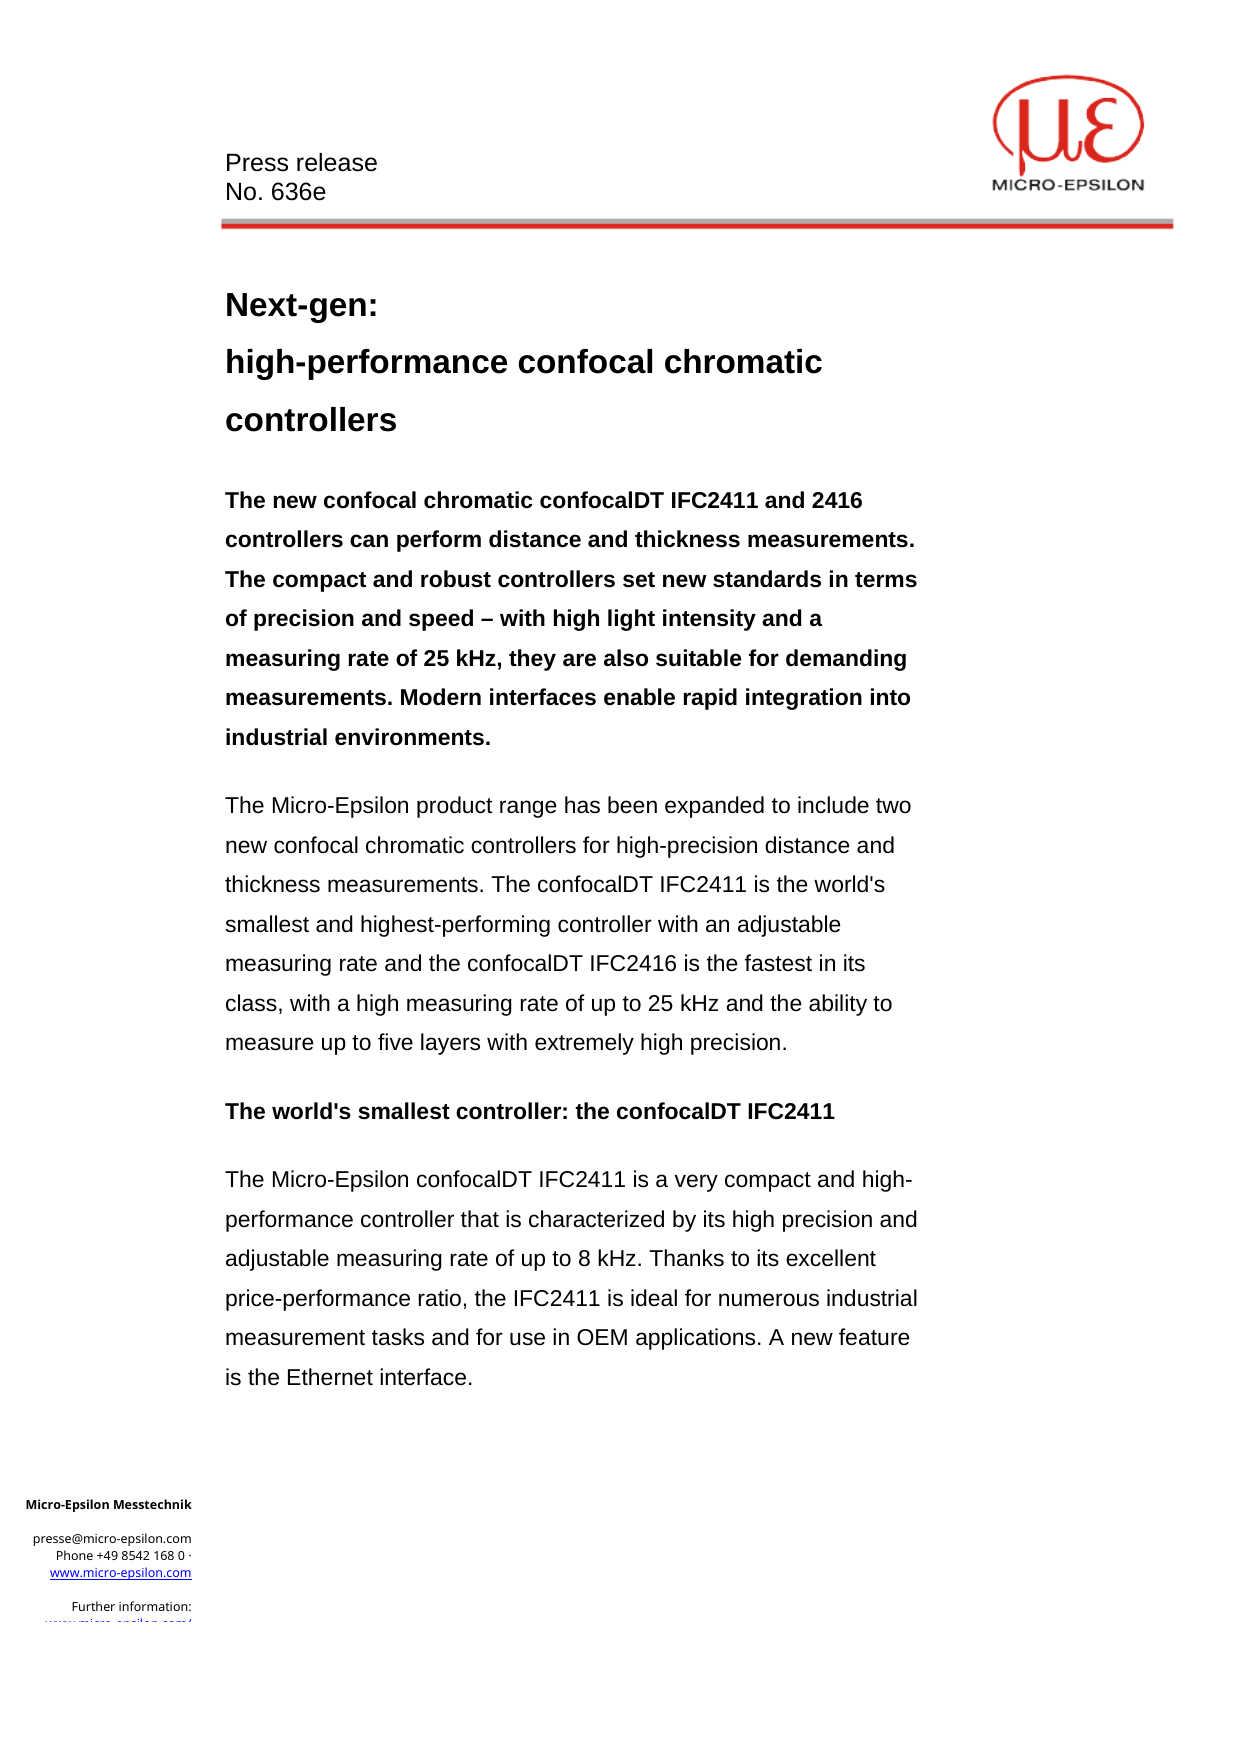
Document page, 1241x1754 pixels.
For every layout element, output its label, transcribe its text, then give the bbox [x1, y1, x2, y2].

text The new confocal chromatic confocalDT IFC2411 and 2416 controllers can perform distance and thickness measurements. The compact and robust controllers set new standards in terms of precision and speed – with high light intensity and a measuring rate of 25 kHz, they are also suitable for demanding measurements. Modern interfaces enable rapid integration into industrial environments. [225, 487, 919, 750]
text The Micro-Epsilon confocalDT IFC2411 is a very compact and high-performance controller that is characterized by its high precision and adjustable measuring rate of up to 8 kHz. Thanks to its excellent price-performance ratio, the IFC2411 is ideal for numerous industrial measurement tasks and for use in OEM applications. A new feature is the Ethernet interface. [225, 1166, 919, 1390]
text The Micro-Epsilon product range has been expanded to include two new confocal chromatic controllers for high-precision distance and thickness measurements. The confocalDT IFC2411 is the world's smallest and highest-performing controller with an adjustable measuring rate and the confocalDT IFC2416 is the fastest in its class, with a high measuring rate of up to 25 kHz and the ability to measure up to five layers with extremely high precision. [225, 792, 919, 1055]
text Press release [225, 148, 919, 176]
text No. 636e [225, 176, 919, 205]
text The world's smallest controller: the confocalDT IFC2411 [225, 1098, 919, 1124]
text Next-gen: high-performance confocal chromatic controllers [225, 285, 919, 438]
